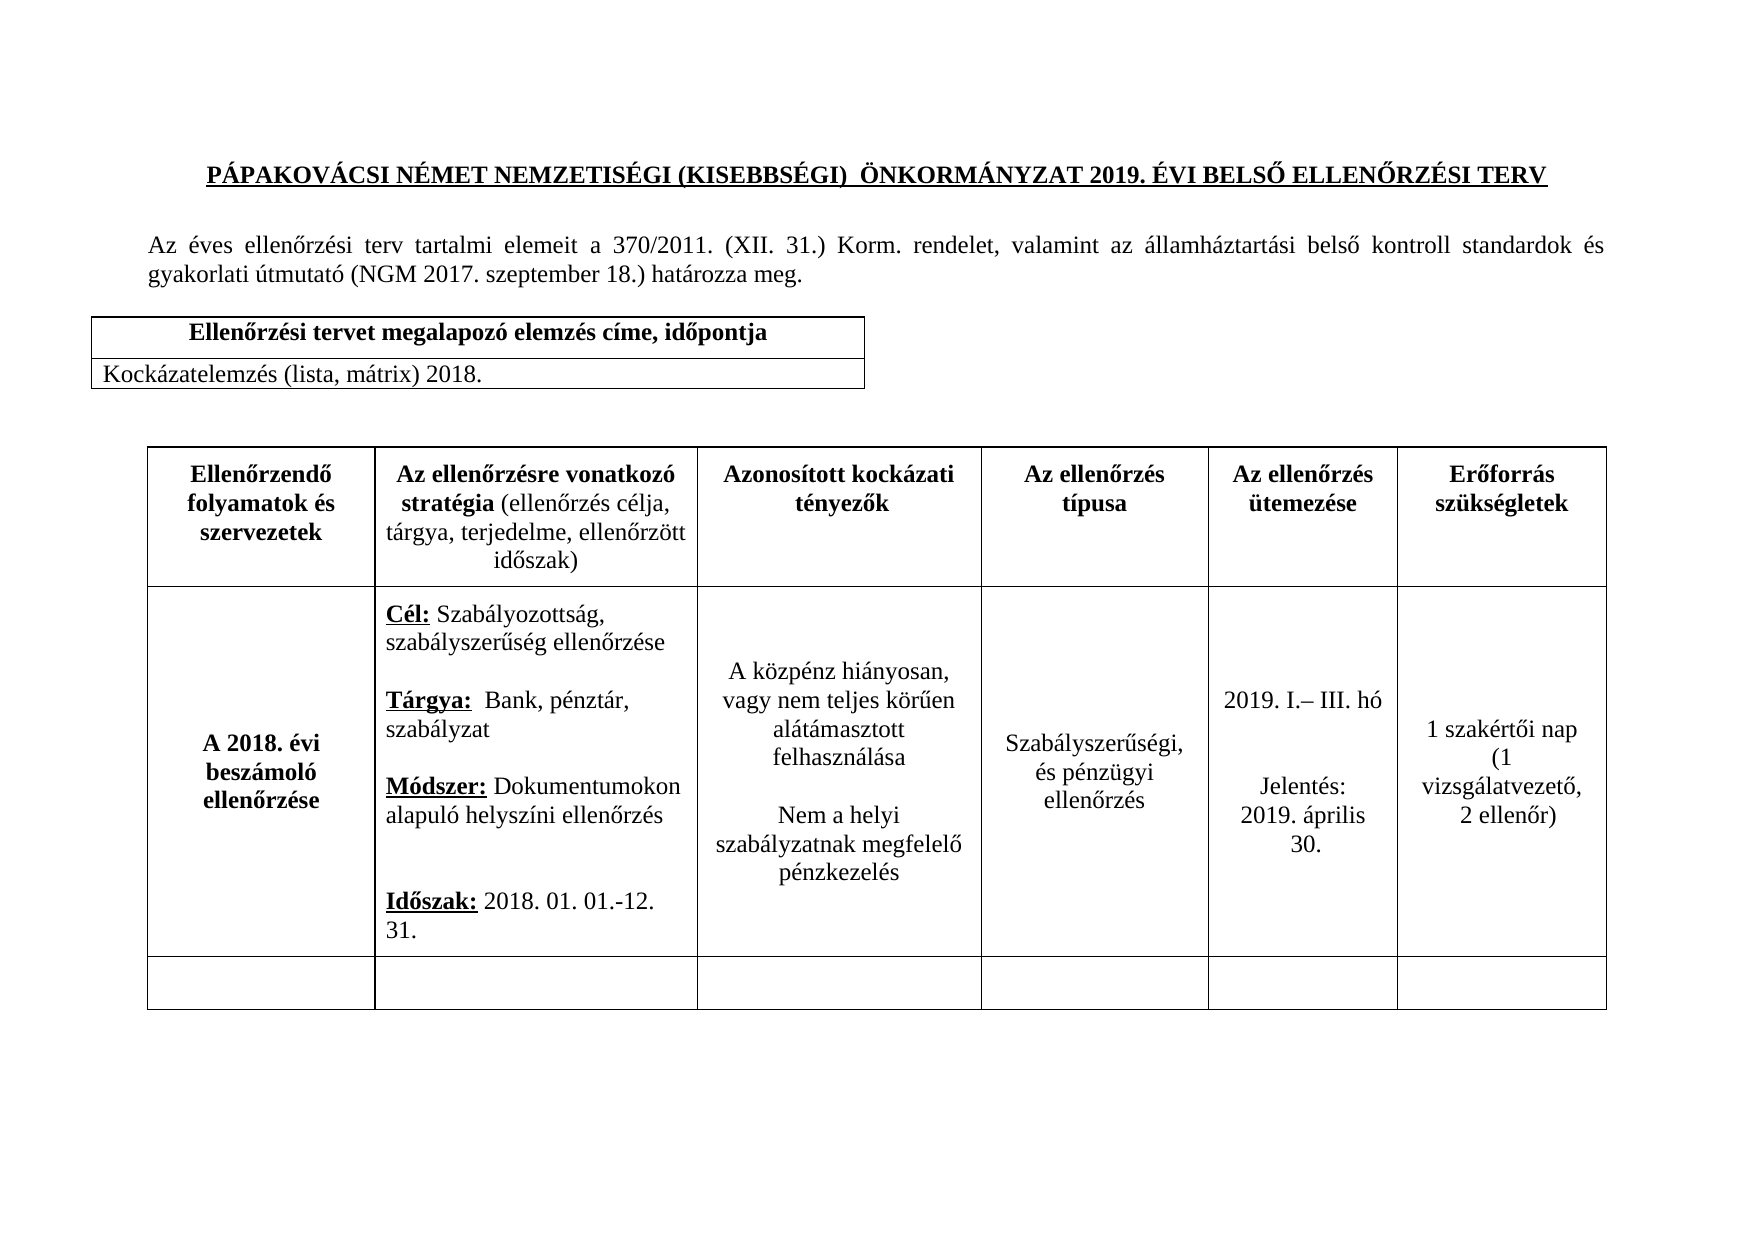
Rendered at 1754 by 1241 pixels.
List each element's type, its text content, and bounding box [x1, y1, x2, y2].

table_header Ellenőrzendő folyamatok és szervezetek [148, 448, 374, 586]
table_cell [148, 957, 374, 1009]
subtitle Pápakovácsi Német NEMZETISÉGI (Kisebbségi) ÖNKORMÁNYZAT 2019. évi belső ELLENŐRZÉSI TERV [148, 160, 1606, 189]
table_header Az ellenőrzésre vonatkozó stratégia (ellenőrzés célja, tárgya, terjedelme, ellenőrzött időszak) [376, 448, 697, 586]
table_cell Kockázatelemzés (lista, mátrix) 2018. [92, 359, 864, 388]
table_cell [1209, 957, 1397, 1009]
table_header Erőforrás szükségletek [1398, 448, 1606, 586]
table_cell [1398, 957, 1606, 1009]
table_cell A közpénz hiányosan, vagy nem teljes körűen alátámasztott felhasználása Nem a helyi szabályzatnak megfelelő pénzkezelés [698, 587, 981, 956]
text Az éves ellenőrzési terv tartalmi elemeit a 370/2011. (XII. 31.) Korm. rendelet, valamint az államháztartási belső kontroll standardok és gyakorlati útmutató (NGM 2017. szeptember 18.) határozza meg. [148, 230, 1606, 288]
table_cell Szabályszerűségi, és pénzügyi ellenőrzés [982, 587, 1208, 956]
table_header Az ellenőrzés ütemezése [1209, 448, 1397, 586]
table_cell 1 szakértői nap (1 vizsgálatvezető, 2 ellenőr) [1398, 587, 1606, 956]
table_header Az ellenőrzés típusa [982, 448, 1208, 586]
table_cell Cél: Szabályozottság, szabályszerűség ellenőrzése Tárgya: Bank, pénztár, szabályzat Módszer: Dokumentumokon alapuló helyszíni ellenőrzés Időszak: 2018. 01. 01.-12. 31. [376, 587, 697, 956]
table_header Ellenőrzési tervet megalapozó elemzés címe, időpontja [92, 318, 864, 358]
table_header Azonosított kockázati tényezők [698, 448, 981, 586]
table_cell [982, 957, 1208, 1009]
table_cell [376, 957, 697, 1009]
table_cell [698, 957, 981, 1009]
table_cell 2019. I.– III. hó Jelentés: 2019. április 30. [1209, 587, 1397, 956]
table_cell A 2018. évi beszámoló ellenőrzése [148, 587, 374, 956]
